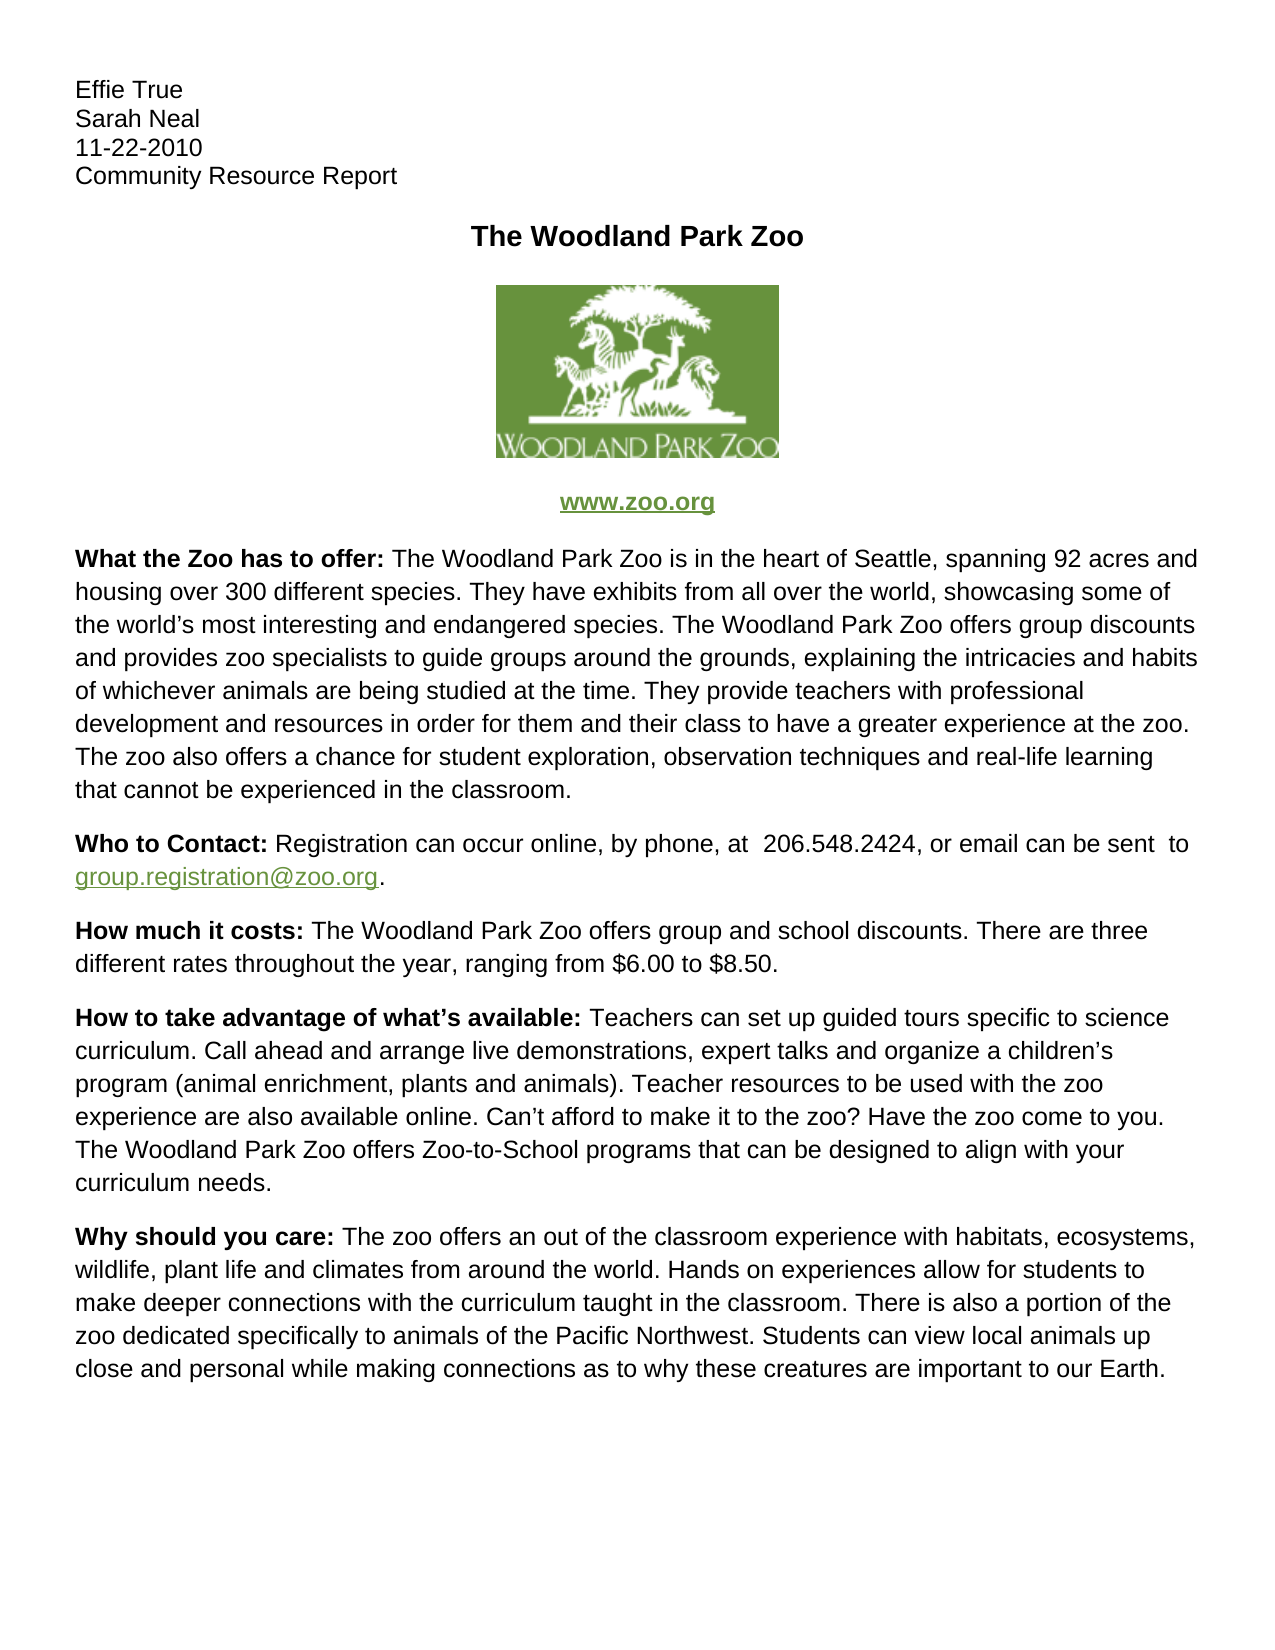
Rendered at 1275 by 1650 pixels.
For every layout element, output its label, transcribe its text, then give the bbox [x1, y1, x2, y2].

text www.zoo.org [75, 486, 1200, 515]
text How much it costs: The Woodland Park Zoo offers group and school discounts. There are three different rates throughout the year, ranging from $6.00 to $8.50. [75, 916, 1200, 978]
text The Woodland Park Zoo [75, 219, 1200, 252]
text Sarah Neal [75, 104, 1200, 132]
text Why should you care: The zoo offers an out of the classroom experience with habitats, ecosystems, wildlife, plant life and climates from around the world. Hands on experiences allow for students to make deeper connections with the curriculum taught in the classroom. There is also a portion of the zoo dedicated specifically to animals of the Pacific Northwest. Students can view local animals up close and personal while making connections as to why these creatures are important to our Earth. [75, 1222, 1200, 1382]
text What the Zoo has to offer: The Woodland Park Zoo is in the heart of Seattle, spanning 92 acres and housing over 300 different species. They have exhibits from all over the world, showcasing some of the world’s most interesting and endangered species. The Woodland Park Zoo offers group discounts and provides zoo specialists to guide groups around the grounds, explaining the intricacies and habits of whichever animals are being studied at the time. They provide teachers with professional development and resources in order for them and their class to have a greater experience at the zoo. The zoo also offers a chance for student exploration, observation techniques and real-life learning that cannot be experienced in the classroom. [75, 544, 1200, 804]
text Effie True [75, 75, 1200, 104]
text How to take advantage of what’s available: Teachers can set up guided tours specific to science curriculum. Call ahead and arrange live demonstrations, expert talks and organize a children’s program (animal enrichment, plants and animals). Teacher resources to be used with the zoo experience are also available online. Can’t afford to make it to the zoo? Have the zoo come to you. The Woodland Park Zoo offers Zoo-to-School programs that can be designed to align with your curriculum needs. [75, 1003, 1200, 1197]
text Who to Contact: Registration can occur online, by phone, at 206.548.2424, or email can be sent to group.registration@zoo.org. [75, 829, 1200, 891]
text 11-22-2010 [75, 132, 1200, 161]
text Community Resource Report [75, 161, 1200, 190]
picture [496, 285, 779, 458]
